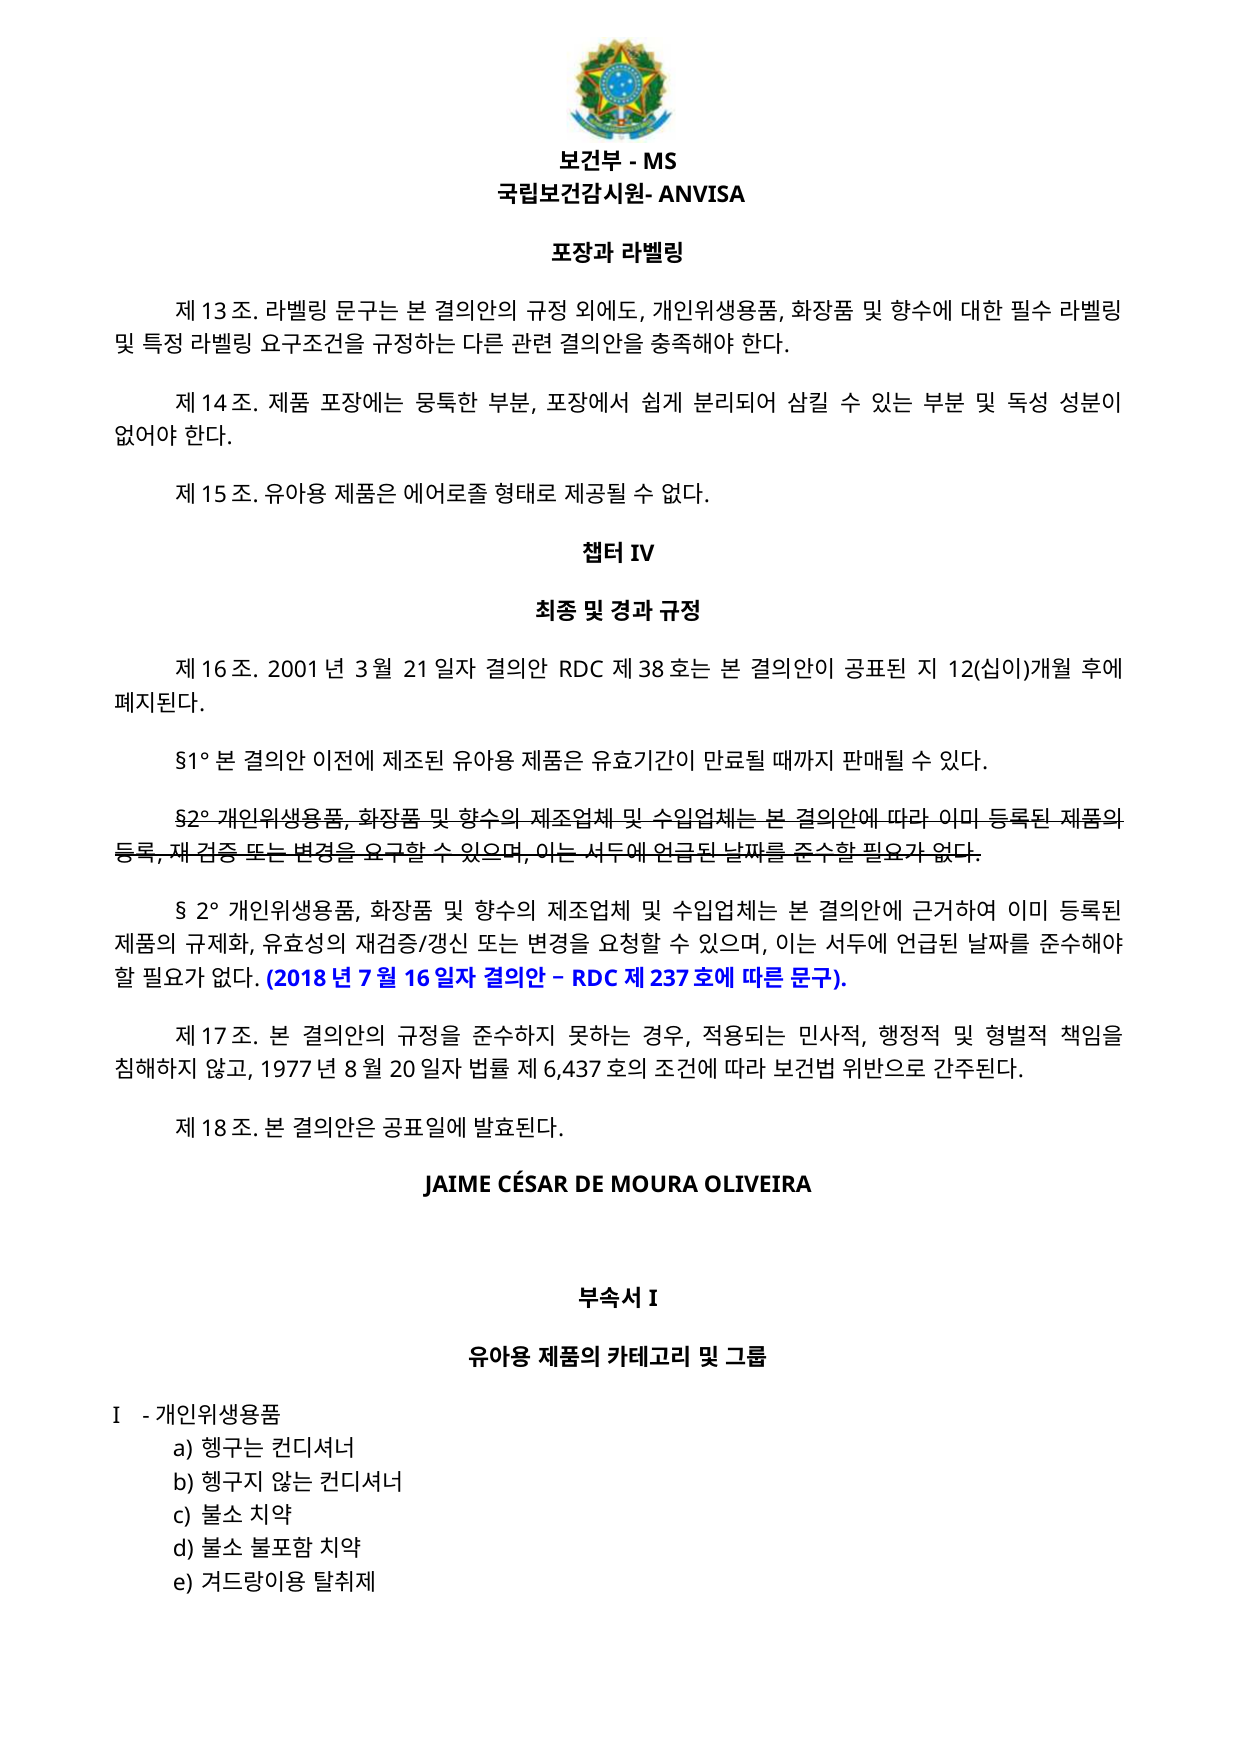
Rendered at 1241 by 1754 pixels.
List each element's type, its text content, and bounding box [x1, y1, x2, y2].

text 제18조. 본 결의안은 공표일에 발효된다. [114, 1109, 1123, 1143]
text 최종 및 경과 규정 [112, 593, 1123, 626]
text 부속서 I [112, 1280, 1123, 1314]
picture [566, 37, 676, 143]
text 제15조. 유아용 제품은 에어로졸 형태로 제공될 수 없다. [114, 476, 1123, 509]
list 불소 치약 [112, 1497, 1123, 1530]
text 제16조. 2001년 3월 21일자 결의안 RDC 제38호는 본 결의안이 공표된 지 12(십이)개월 후에 폐지된다. [114, 651, 1123, 718]
text §1° 본 결의안 이전에 제조된 유아용 제품은 유효기간이 만료될 때까지 판매될 수 있다. [114, 743, 1123, 776]
text 제14조. 제품 포장에는 뭉툭한 부분, 포장에서 쉽게 분리되어 삼킬 수 있는 부분 및 독성 성분이 없어야 한다. [114, 384, 1123, 451]
text 제13조. 라벨링 문구는 본 결의안의 규정 외에도, 개인위생용품, 화장품 및 향수에 대한 필수 라벨링 및 특정 라벨링 요구조건을 규정하는 다른 관련 결의안을 충족해야 한다. [114, 293, 1123, 359]
list - 개인위생용품 [112, 1397, 1123, 1430]
list 헹구는 컨디셔너 [112, 1430, 1123, 1463]
list 겨드랑이용 탈취제 [112, 1563, 1123, 1597]
text 챕터 IV [112, 534, 1123, 568]
text 유아용 제품의 카테고리 및 그룹 [112, 1339, 1123, 1372]
list 불소 불포함 치약 [112, 1530, 1123, 1563]
text 포장과 라벨링 [112, 235, 1123, 268]
list 헹구지 않는 컨디셔너 [112, 1463, 1123, 1497]
text 제17조. 본 결의안의 규정을 준수하지 못하는 경우, 적용되는 민사적, 행정적 및 형벌적 책임을 침해하지 않고, 1977년 8월 20일자 법률 제6,437호의 조건에 따라 보건법 위반으로 간주된다. [114, 1018, 1123, 1084]
text § 2° 개인위생용품, 화장품 및 향수의 제조업체 및 수입업체는 본 결의안에 근거하여 이미 등록된 제품의 규제화, 유효성의 재검증/갱신 또는 변경을 요청할 수 있으며, 이는 서두에 언급된 날짜를 준수해야 할 필요가 없다. (2018년 7월 16일자 결의안 – RDC 제237호에 따른 문구). [114, 893, 1123, 993]
text JAIME CÉSAR DE MOURA OLIVEIRA [112, 1168, 1123, 1199]
text §2° 개인위생용품, 화장품 및 향수의 제조업체 및 수입업체는 본 결의안에 따라 이미 등록된 제품의 등록, 재 검증 또는 변경을 요구할 수 있으며, 이는 서두에 언급된 날짜를 준수할 필요가 없다. [114, 801, 1123, 868]
